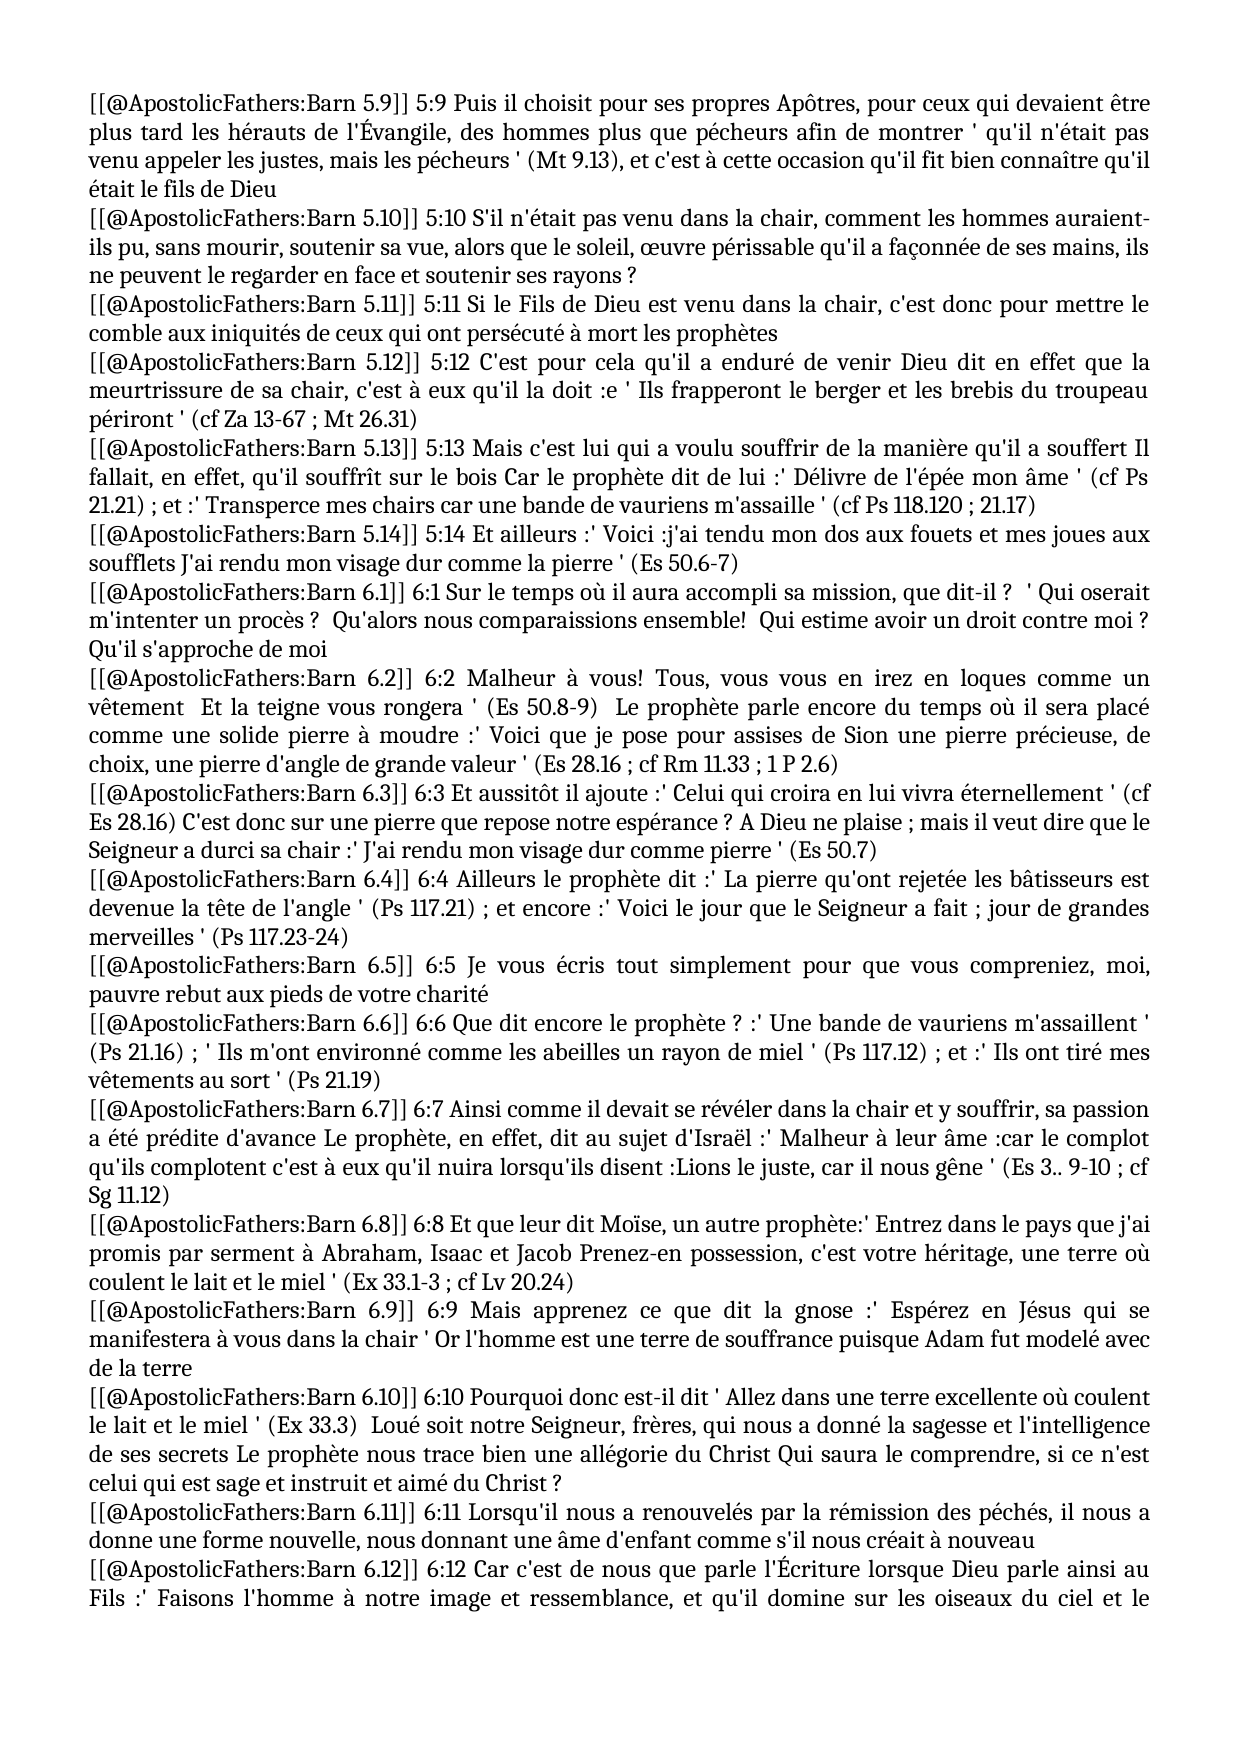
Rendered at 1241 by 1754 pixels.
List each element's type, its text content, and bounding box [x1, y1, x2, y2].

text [89, 1555, 1152, 1612]
text [[@ApostolicFathers:Barn 5.12]] 5:12 C'est pour cela qu'il a enduré de venir Dieu dit en effet que la meurtrissure de sa chair, c'est à eux qu'il la doit :e ' Ils frapperont le berger et les brebis du troupeau périront ' (cf Za 13-67 ; Mt 26.31) [89, 347, 1152, 434]
text [[@ApostolicFathers:Barn 6.4]] 6:4 Ailleurs le prophète dit :' La pierre qu'ont rejetée les bâtisseurs est devenue la tête de l'angle ' (Ps 117.21) ; et encore :' Voici le jour que le Seigneur a fait ; jour de grandes merveilles ' (Ps 117.23-24) [89, 865, 1152, 951]
text [[@ApostolicFathers:Barn 5.14]] 5:14 Et ailleurs :' Voici :j'ai tendu mon dos aux fouets et mes joues aux soufflets J'ai rendu mon visage dur comme la pierre ' (Es 50.6-7) [89, 520, 1152, 577]
text [[@ApostolicFathers:Barn 6.9]] 6:9 Mais apprenez ce que dit la gnose :' Espérez en Jésus qui se manifestera à vous dans la chair ' Or l'homme est une terre de souffrance puisque Adam fut modelé avec de la terre [89, 1296, 1152, 1382]
text [[@ApostolicFathers:Barn 6.10]] 6:10 Pourquoi donc est-il dit ' Allez dans une terre excellente où coulent le lait et le miel ' (Ex 33.3) Loué soit notre Seigneur, frères, qui nous a donné la sagesse et l'intelligence de ses secrets Le prophète nous trace bien une allégorie du Christ Qui saura le comprendre, si ce n'est celui qui est sage et instruit et aimé du Christ ? [89, 1382, 1152, 1497]
text [[@ApostolicFathers:Barn 6.7]] 6:7 Ainsi comme il devait se révéler dans la chair et y souffrir, sa passion a été prédite d'avance Le prophète, en effet, dit au sujet d'Israël :' Malheur à leur âme :car le complot qu'ils complotent c'est à eux qu'il nuira lorsqu'ils disent :Lions le juste, car il nous gêne ' (Es 3.. 9-10 ; cf Sg 11.12) [89, 1095, 1152, 1210]
text [[@ApostolicFathers:Barn 6.8]] 6:8 Et que leur dit Moïse, un autre prophète:' Entrez dans le pays que j'ai promis par serment à Abraham, Isaac et Jacob Prenez-en possession, c'est votre héritage, une terre où coulent le lait et le miel ' (Ex 33.1-3 ; cf Lv 20.24) [89, 1210, 1152, 1296]
text [[@ApostolicFathers:Barn 5.13]] 5:13 Mais c'est lui qui a voulu souffrir de la manière qu'il a souffert Il fallait, en effet, qu'il souffrît sur le bois Car le prophète dit de lui :' Délivre de l'épée mon âme ' (cf Ps 21.21) ; et :' Transperce mes chairs car une bande de vauriens m'assaille ' (cf Ps 118.120 ; 21.17) [89, 434, 1152, 520]
text [[@ApostolicFathers:Barn 6.3]] 6:3 Et aussitôt il ajoute :' Celui qui croira en lui vivra éternellement ' (cf Es 28.16) C'est donc sur une pierre que repose notre espérance ? A Dieu ne plaise ; mais il veut dire que le Seigneur a durci sa chair :' J'ai rendu mon visage dur comme pierre ' (Es 50.7) [89, 779, 1152, 865]
text [[@ApostolicFathers:Barn 5.10]] 5:10 S'il n'était pas venu dans la chair, comment les hommes auraient-ils pu, sans mourir, soutenir sa vue, alors que le soleil, œuvre périssable qu'il a façonnée de ses mains, ils ne peuvent le regarder en face et soutenir ses rayons ? [89, 204, 1152, 290]
text [[@ApostolicFathers:Barn 6.6]] 6:6 Que dit encore le prophète ? :' Une bande de vauriens m'assaillent ' (Ps 21.16) ; ' Ils m'ont environné comme les abeilles un rayon de miel ' (Ps 117.12) ; et :' Ils ont tiré mes vêtements au sort ' (Ps 21.19) [89, 1009, 1152, 1095]
text [[@ApostolicFathers:Barn 5.11]] 5:11 Si le Fils de Dieu est venu dans la chair, c'est donc pour mettre le comble aux iniquités de ceux qui ont persécuté à mort les prophètes [89, 290, 1152, 347]
text [[@ApostolicFathers:Barn 6.2]] 6:2 Malheur à vous! Tous, vous vous en irez en loques comme un vêtement Et la teigne vous rongera ' (Es 50.8-9) Le prophète parle encore du temps où il sera placé comme une solide pierre à moudre :' Voici que je pose pour assises de Sion une pierre précieuse, de choix, une pierre d'angle de grande valeur ' (Es 28.16 ; cf Rm 11.33 ; 1 P 2.6) [89, 664, 1152, 779]
text [[@ApostolicFathers:Barn 5.9]] 5:9 Puis il choisit pour ses propres Apôtres, pour ceux qui devaient être plus tard les hérauts de l'Évangile, des hommes plus que pécheurs afin de montrer ' qu'il n'était pas venu appeler les justes, mais les pécheurs ' (Mt 9.13), et c'est à cette occasion qu'il fit bien connaître qu'il était le fils de Dieu [89, 89, 1152, 204]
text [[@ApostolicFathers:Barn 6.1]] 6:1 Sur le temps où il aura accompli sa mission, que dit-il ? ' Qui oserait m'intenter un procès ? Qu'alors nous comparaissions ensemble! Qui estime avoir un droit contre moi ? Qu'il s'approche de moi [89, 577, 1152, 664]
text [[@ApostolicFathers:Barn 6.5]] 6:5 Je vous écris tout simplement pour que vous compreniez, moi, pauvre rebut aux pieds de votre charité [89, 951, 1152, 1009]
text [[@ApostolicFathers:Barn 6.11]] 6:11 Lorsqu'il nous a renouvelés par la rémission des péchés, il nous a donne une forme nouvelle, nous donnant une âme d'enfant comme s'il nous créait à nouveau [89, 1497, 1152, 1555]
